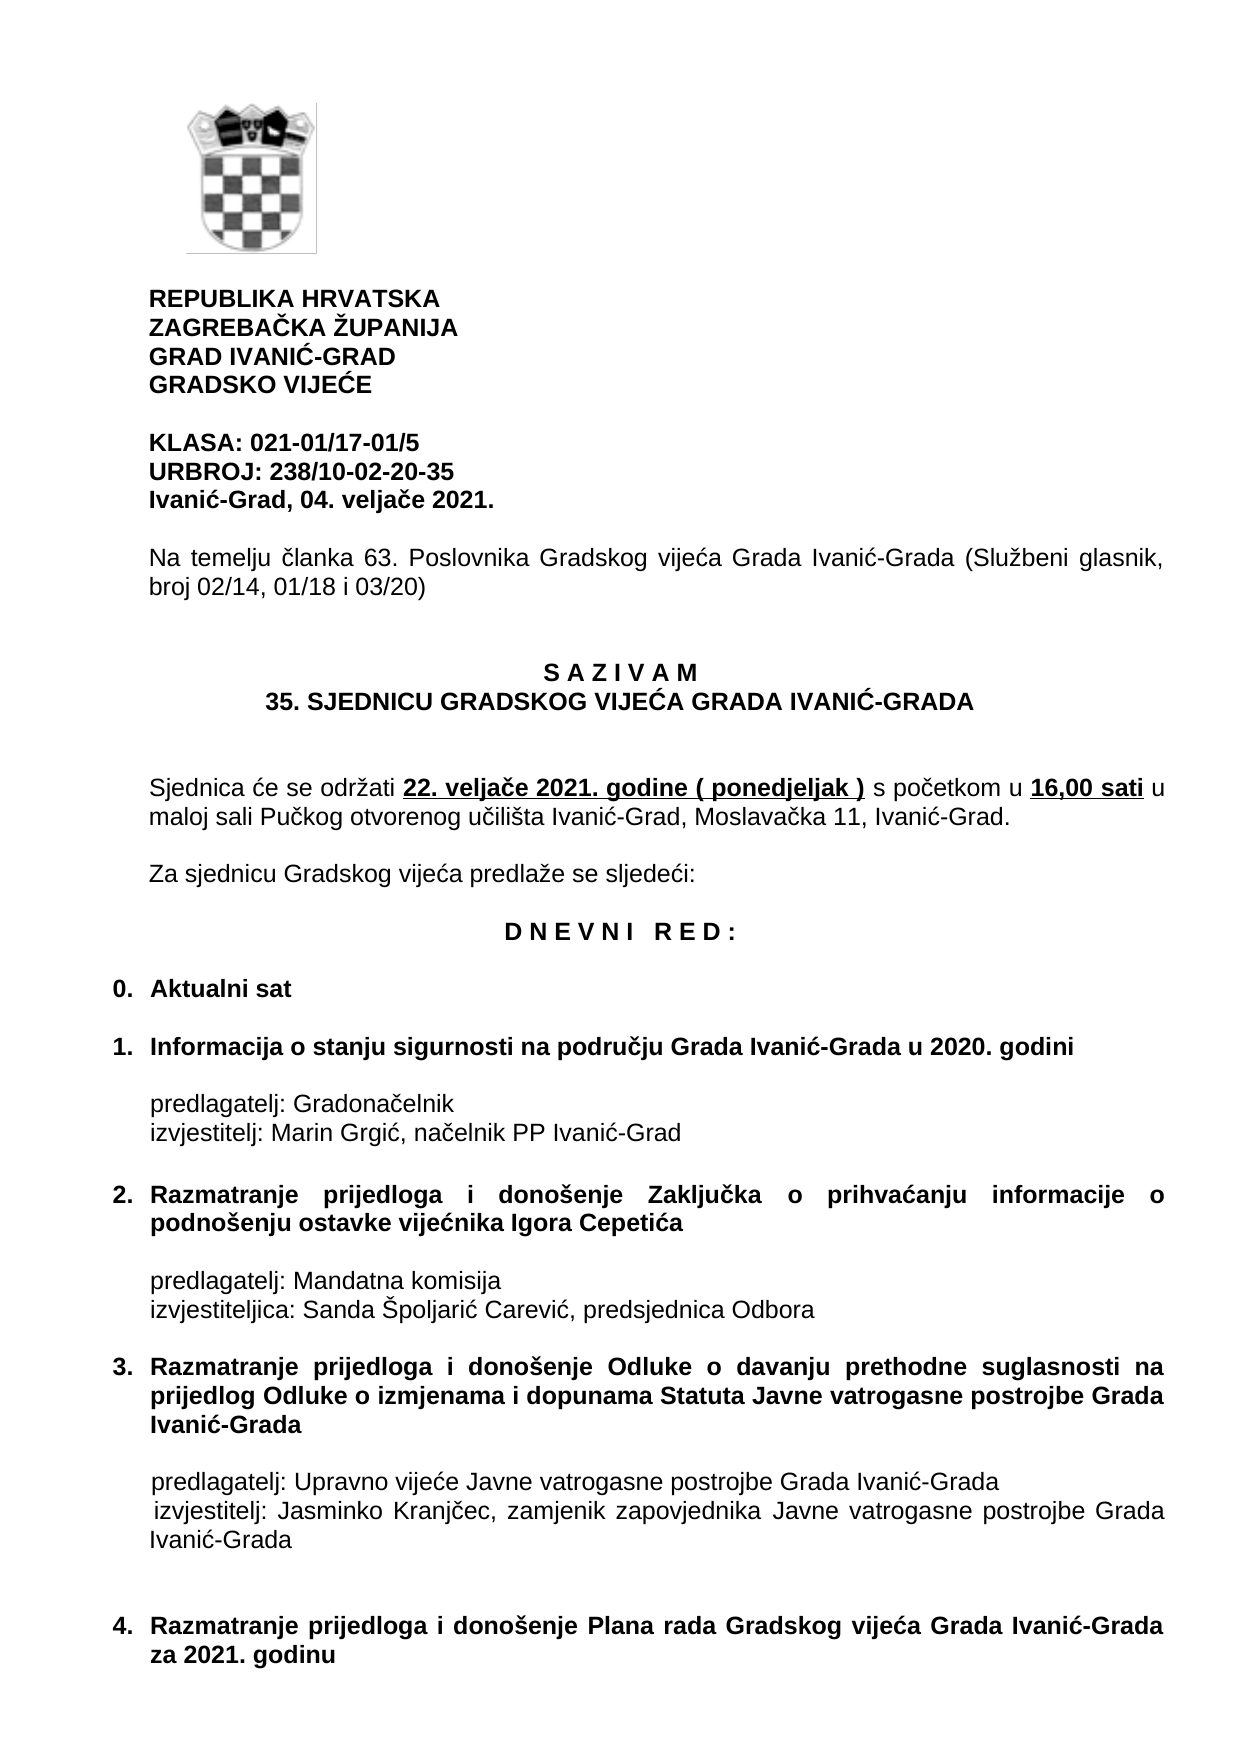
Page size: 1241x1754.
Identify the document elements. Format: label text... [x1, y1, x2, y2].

list predlagatelj: Mandatna komisija [150, 1266, 1165, 1294]
text D N E V N I R E D : [75, 917, 1165, 945]
text Na temelju članka 63. Poslovnika Gradskog vijeća Grada Ivanić-Grada (Službeni glasnik, broj 02/14, 01/18 i 03/20) [148, 543, 1165, 600]
text ZAGREBAČKA ŽUPANIJA [75, 313, 1165, 342]
list Razmatranje prijedloga i donošenje Odluke o davanju prethodne suglasnosti na prijedlog Odluke o izmjenama i dopunama Statuta Javne vatrogasne postrojbe Grada Ivanić-Grada [112, 1352, 1165, 1438]
list predlagatelj: Gradonačelnik [150, 1089, 1165, 1118]
text Za sjednicu Gradskog vijeća predlaže se sljedeći: [75, 859, 1165, 888]
list Razmatranje prijedloga i donošenje Plana rada Gradskog vijeća Grada Ivanić-Grada za 2021. godinu [112, 1611, 1165, 1668]
list izvjestiteljica: Sanda Špoljarić Carević, predsjednica Odbora [150, 1294, 1165, 1323]
text GRADSKO VIJEĆE [75, 370, 1165, 399]
list izvjestitelj: Marin Grgić, načelnik PP Ivanić-Grad [150, 1118, 1165, 1147]
text S A Z I V A M [75, 658, 1165, 687]
list Razmatranje prijedloga i donošenje Zaključka o prihvaćanju informacije o podnošenju ostavke vijećnika Igora Cepetića [112, 1179, 1165, 1237]
text URBROJ: 238/10-02-20-35 [75, 457, 1165, 485]
list Aktualni sat [112, 974, 1165, 1003]
text predlagatelj: Upravno vijeće Javne vatrogasne postrojbe Grada Ivanić-Grada [75, 1467, 1165, 1496]
text KLASA: 021-01/17-01/5 [75, 428, 1165, 457]
text izvjestitelj: Jasminko Kranjčec, zamjenik zapovjednika Javne vatrogasne postrojbe Grada Ivanić-Grada [144, 1496, 1165, 1553]
text Sjednica će se održati 22. veljače 2021. godine ( ponedjeljak ) s početkom u 16,00 sati u maloj sali Pučkog otvorenog učilišta Ivanić-Grad, Moslavačka 11, Ivanić-Grad. [149, 773, 1165, 830]
text 35. SJEDNICU GRADSKOG VIJEĆA GRADA IVANIĆ-GRADA [75, 687, 1165, 715]
text Ivanić-Grad, 04. veljače 2021. [75, 485, 1165, 514]
list Informacija o stanju sigurnosti na području Grada Ivanić-Grada u 2020. godini [112, 1032, 1165, 1060]
text GRAD IVANIĆ-GRAD [75, 342, 1165, 370]
picture [186, 103, 319, 256]
text REPUBLIKA HRVATSKA [75, 284, 1165, 313]
